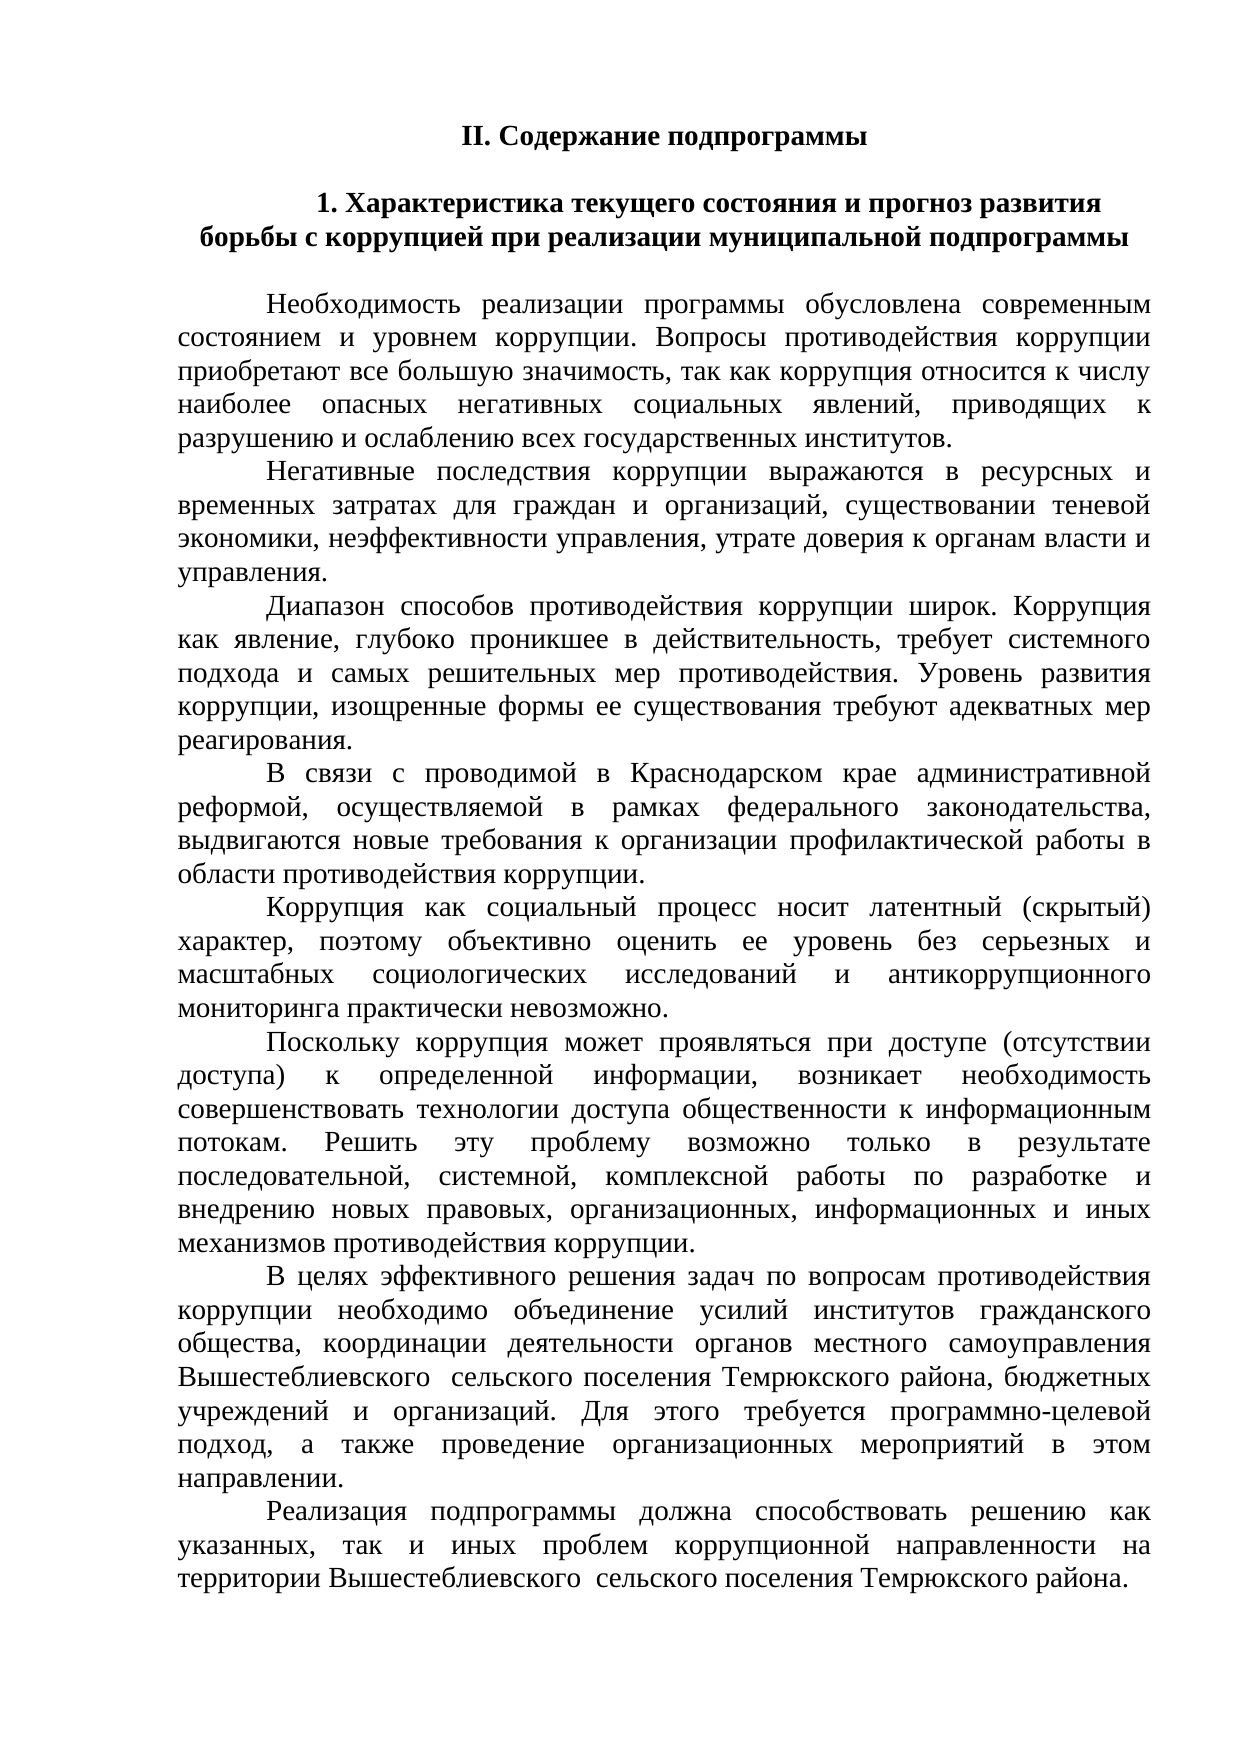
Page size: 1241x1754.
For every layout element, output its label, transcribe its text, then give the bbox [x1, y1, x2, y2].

text Негативные последствия коррупции выражаются в ресурсных и временных затратах для граждан и организаций, существовании теневой экономики, неэффективности управления, утрате доверия к органам власти и управления. [177, 453, 1152, 588]
text Необходимость реализации программы обусловлена современным состоянием и уровнем коррупции. Вопросы противодействия коррупции приобретают все большую значимость, так как коррупция относится к числу наиболее опасных негативных социальных явлений, приводящих к разрушению и ослаблению всех государственных институтов. [177, 286, 1152, 453]
text Реализация подпрограммы должна способствовать решению как указанных, так и иных проблем коррупционной направленности на территории Вышестеблиевского сельского поселения Темрюкского района. [177, 1493, 1152, 1594]
text Диапазон способов противодействия коррупции широк. Коррупция как явление, глубоко проникшее в действительность, требует системного подхода и самых решительных мер противодействия. Уровень развития коррупции, изощренные формы ее существования требуют адекватных мер реагирования. [177, 588, 1152, 755]
text Поскольку коррупция может проявляться при доступе (отсутствии доступа) к определенной информации, возникает необходимость совершенствовать технологии доступа общественности к информационным потокам. Решить эту проблему возможно только в результате последовательной, системной, комплексной работы по разработке и внедрению новых правовых, организационных, информационных и иных механизмов противодействия коррупции. [177, 1024, 1152, 1258]
text 1. Характеристика текущего состояния и прогноз развития борьбы с коррупцией при реализации муниципальной подпрограммы [177, 185, 1152, 252]
text Коррупция как социальный процесс носит латентный (скрытый) характер, поэтому объективно оценить ее уровень без серьезных и масштабных социологических исследований и антикоррупционного мониторинга практически невозможно. [177, 889, 1152, 1024]
text В целях эффективного решения задач по вопросам противодействия коррупции необходимо объединение усилий институтов гражданского общества, координации деятельности органов местного самоуправления Вышестеблиевского сельского поселения Темрюкского района, бюджетных учреждений и организаций. Для этого требуется программно-целевой подход, а также проведение организационных мероприятий в этом направлении. [177, 1258, 1152, 1493]
text В связи с проводимой в Краснодарском крае административной реформой, осуществляемой в рамках федерального законодательства, выдвигаются новые требования к организации профилактической работы в области противодействия коррупции. [177, 755, 1152, 889]
text II. Содержание подпрограммы [177, 118, 1152, 152]
